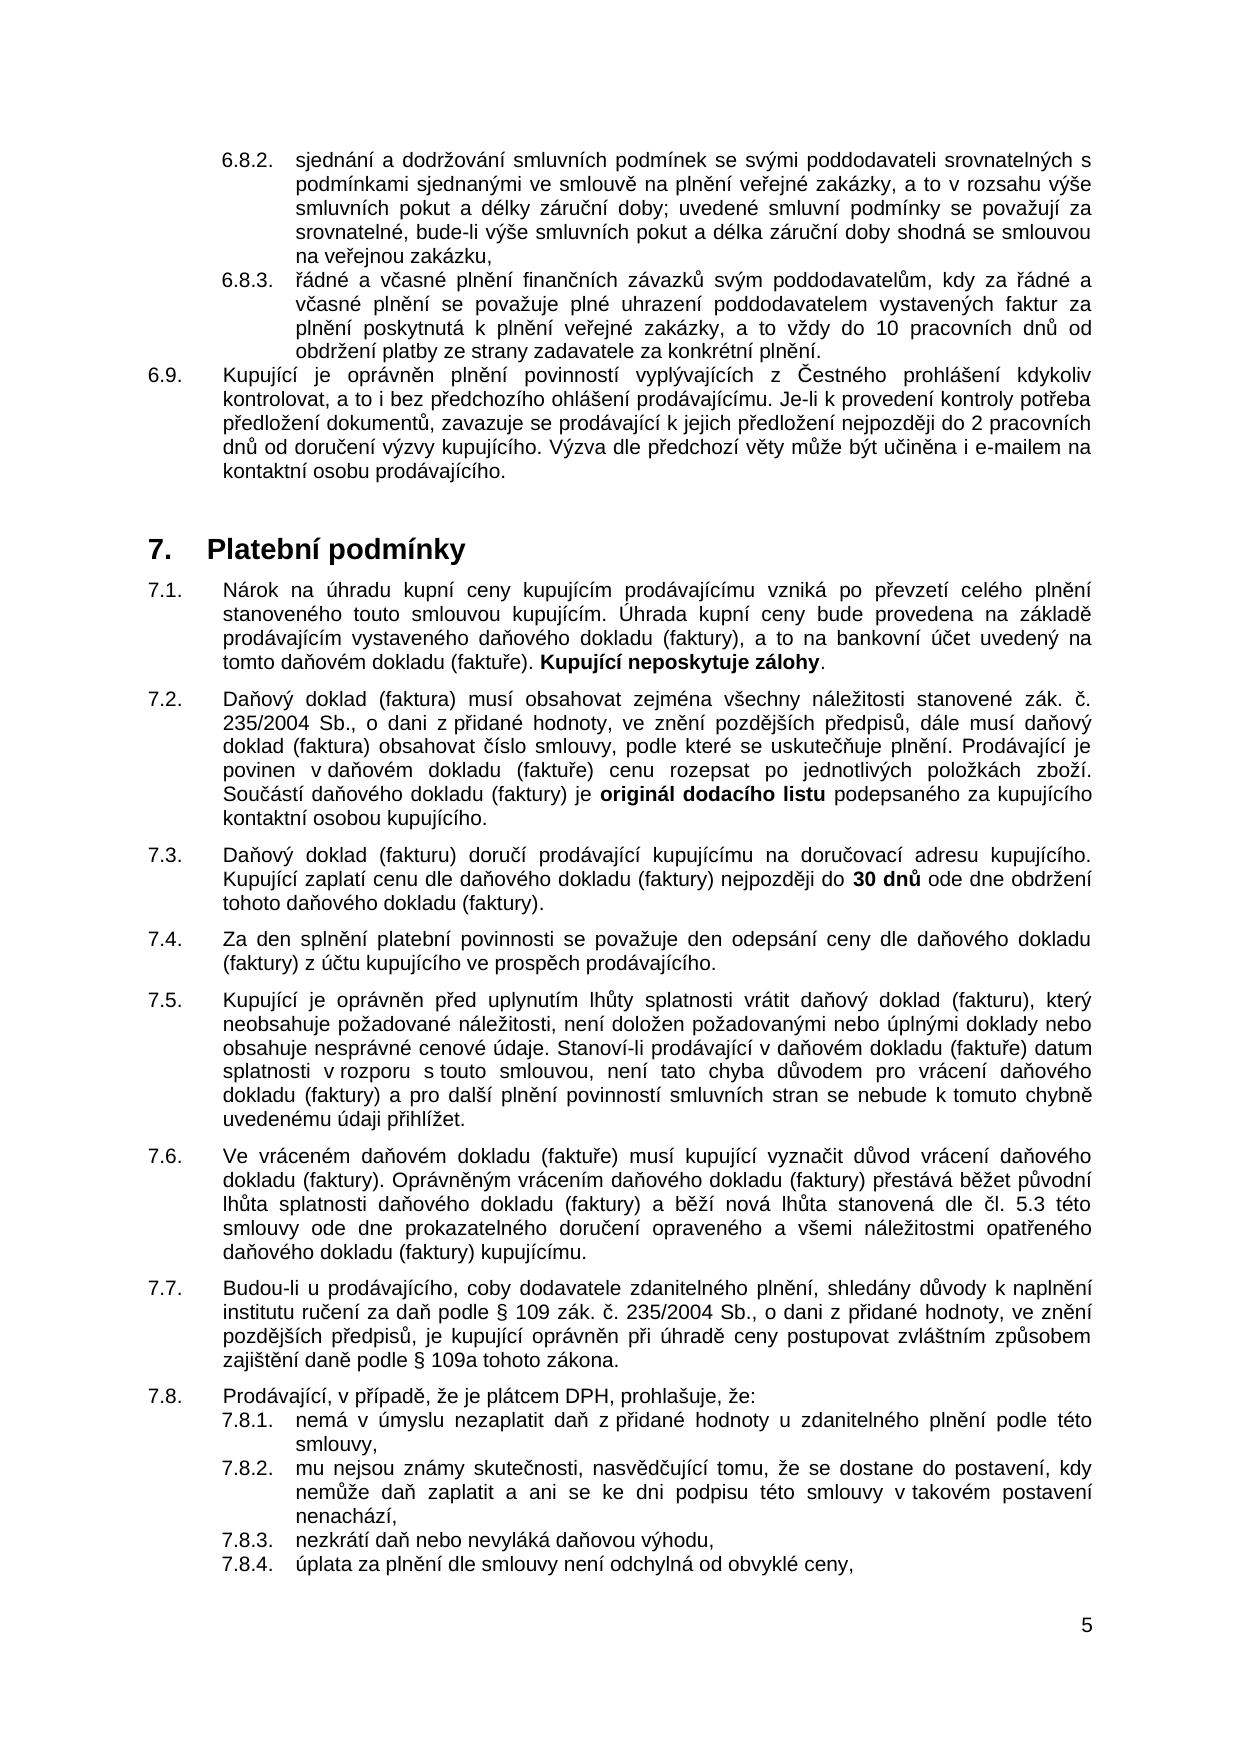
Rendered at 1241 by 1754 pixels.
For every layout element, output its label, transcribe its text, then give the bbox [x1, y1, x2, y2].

list úplata za plnění dle smlouvy není odchylná od obvyklé ceny, [221, 1552, 1093, 1576]
list řádné a včasné plnění finančních závazků svým poddodavatelům, kdy za řádné a včasné plnění se považuje plné uhrazení poddodavatelem vystavených faktur za plnění poskytnutá k plnění veřejné zakázky, a to vždy do 10 pracovních dnů od obdržení platby ze strany zadavatele za konkrétní plnění. [221, 267, 1093, 363]
list Daňový doklad (fakturu) doručí prodávající kupujícímu na doručovací adresu kupujícího. Kupující zaplatí cenu dle daňového dokladu (faktury) nejpozději do 30 dnů ode dne obdržení tohoto daňového dokladu (faktury). [148, 843, 1093, 914]
list Nárok na úhradu kupní ceny kupujícím prodávajícímu vzniká po převzetí celého plnění stanoveného touto smlouvou kupujícím. Úhrada kupní ceny bude provedena na základě prodávajícím vystaveného daňového dokladu (faktury), a to na bankovní účet uvedený na tomto daňovém dokladu (faktuře). Kupující neposkytuje zálohy. [148, 578, 1093, 674]
list Prodávající, v případě, že je plátcem DPH, prohlašuje, že: [148, 1384, 1093, 1408]
list Budou-li u prodávajícího, coby dodavatele zdanitelného plnění, shledány důvody k naplnění institutu ručení za daň podle § 109 zák. č. 235/2004 Sb., o dani z přidané hodnoty, ve znění pozdějších předpisů, je kupující oprávněn při úhradě ceny postupovat zvláštním způsobem zajištění daně podle § 109a tohoto zákona. [148, 1276, 1093, 1372]
list Za den splnění platební povinnosti se považuje den odepsání ceny dle daňového dokladu (faktury) z účtu kupujícího ve prospěch prodávajícího. [148, 927, 1093, 975]
list nezkrátí daň nebo nevyláká daňovou výhodu, [221, 1528, 1093, 1552]
list nemá v úmyslu nezaplatit daň z přidané hodnoty u zdanitelného plnění podle této smlouvy, [221, 1408, 1093, 1456]
subtitle Platební podmínky [148, 532, 1093, 566]
list mu nejsou známy skutečnosti, nasvědčující tomu, že se dostane do postavení, kdy nemůže daň zaplatit a ani se ke dni podpisu této smlouvy v takovém postavení nenachází, [221, 1456, 1093, 1528]
list Daňový doklad (faktura) musí obsahovat zejména všechny náležitosti stanovené zák. č. 235/2004 Sb., o dani z přidané hodnoty, ve znění pozdějších předpisů, dále musí daňový doklad (faktura) obsahovat číslo smlouvy, podle které se uskutečňuje plnění. Prodávající je povinen v daňovém dokladu (faktuře) cenu rozepsat po jednotlivých položkách zboží. Součástí daňového dokladu (faktury) je originál dodacího listu podepsaného za kupujícího kontaktní osobou kupujícího. [148, 686, 1093, 830]
list Ve vráceném daňovém dokladu (faktuře) musí kupující vyznačit důvod vrácení daňového dokladu (faktury). Oprávněným vrácením daňového dokladu (faktury) přestává běžet původní lhůta splatnosti daňového dokladu (faktury) a běží nová lhůta stanovená dle čl. 5.3 této smlouvy ode dne prokazatelného doručení opraveného a všemi náležitostmi opatřeného daňového dokladu (faktury) kupujícímu. [148, 1144, 1093, 1263]
list Kupující je oprávněn plnění povinností vyplývajících z Čestného prohlášení kdykoliv kontrolovat, a to i bez předchozího ohlášení prodávajícímu. Je-li k provedení kontroly potřeba předložení dokumentů, zavazuje se prodávající k jejich předložení nejpozději do 2 pracovních dnů od doručení výzvy kupujícího. Výzva dle předchozí věty může být učiněna i e-mailem na kontaktní osobu prodávajícího. [148, 363, 1093, 483]
list sjednání a dodržování smluvních podmínek se svými poddodavateli srovnatelných s podmínkami sjednanými ve smlouvě na plnění veřejné zakázky, a to v rozsahu výše smluvních pokut a délky záruční doby; uvedené smluvní podmínky se považují za srovnatelné, bude-li výše smluvních pokut a délka záruční doby shodná se smlouvou na veřejnou zakázku, [221, 148, 1093, 267]
list Kupující je oprávněn před uplynutím lhůty splatnosti vrátit daňový doklad (fakturu), který neobsahuje požadované náležitosti, není doložen požadovanými nebo úplnými doklady nebo obsahuje nesprávné cenové údaje. Stanoví-li prodávající v daňovém dokladu (faktuře) datum splatnosti v rozporu s touto smlouvou, není tato chyba důvodem pro vrácení daňového dokladu (faktury) a pro další plnění povinností smluvních stran se nebude k tomuto chybně uvedenému údaji přihlížet. [148, 987, 1093, 1131]
